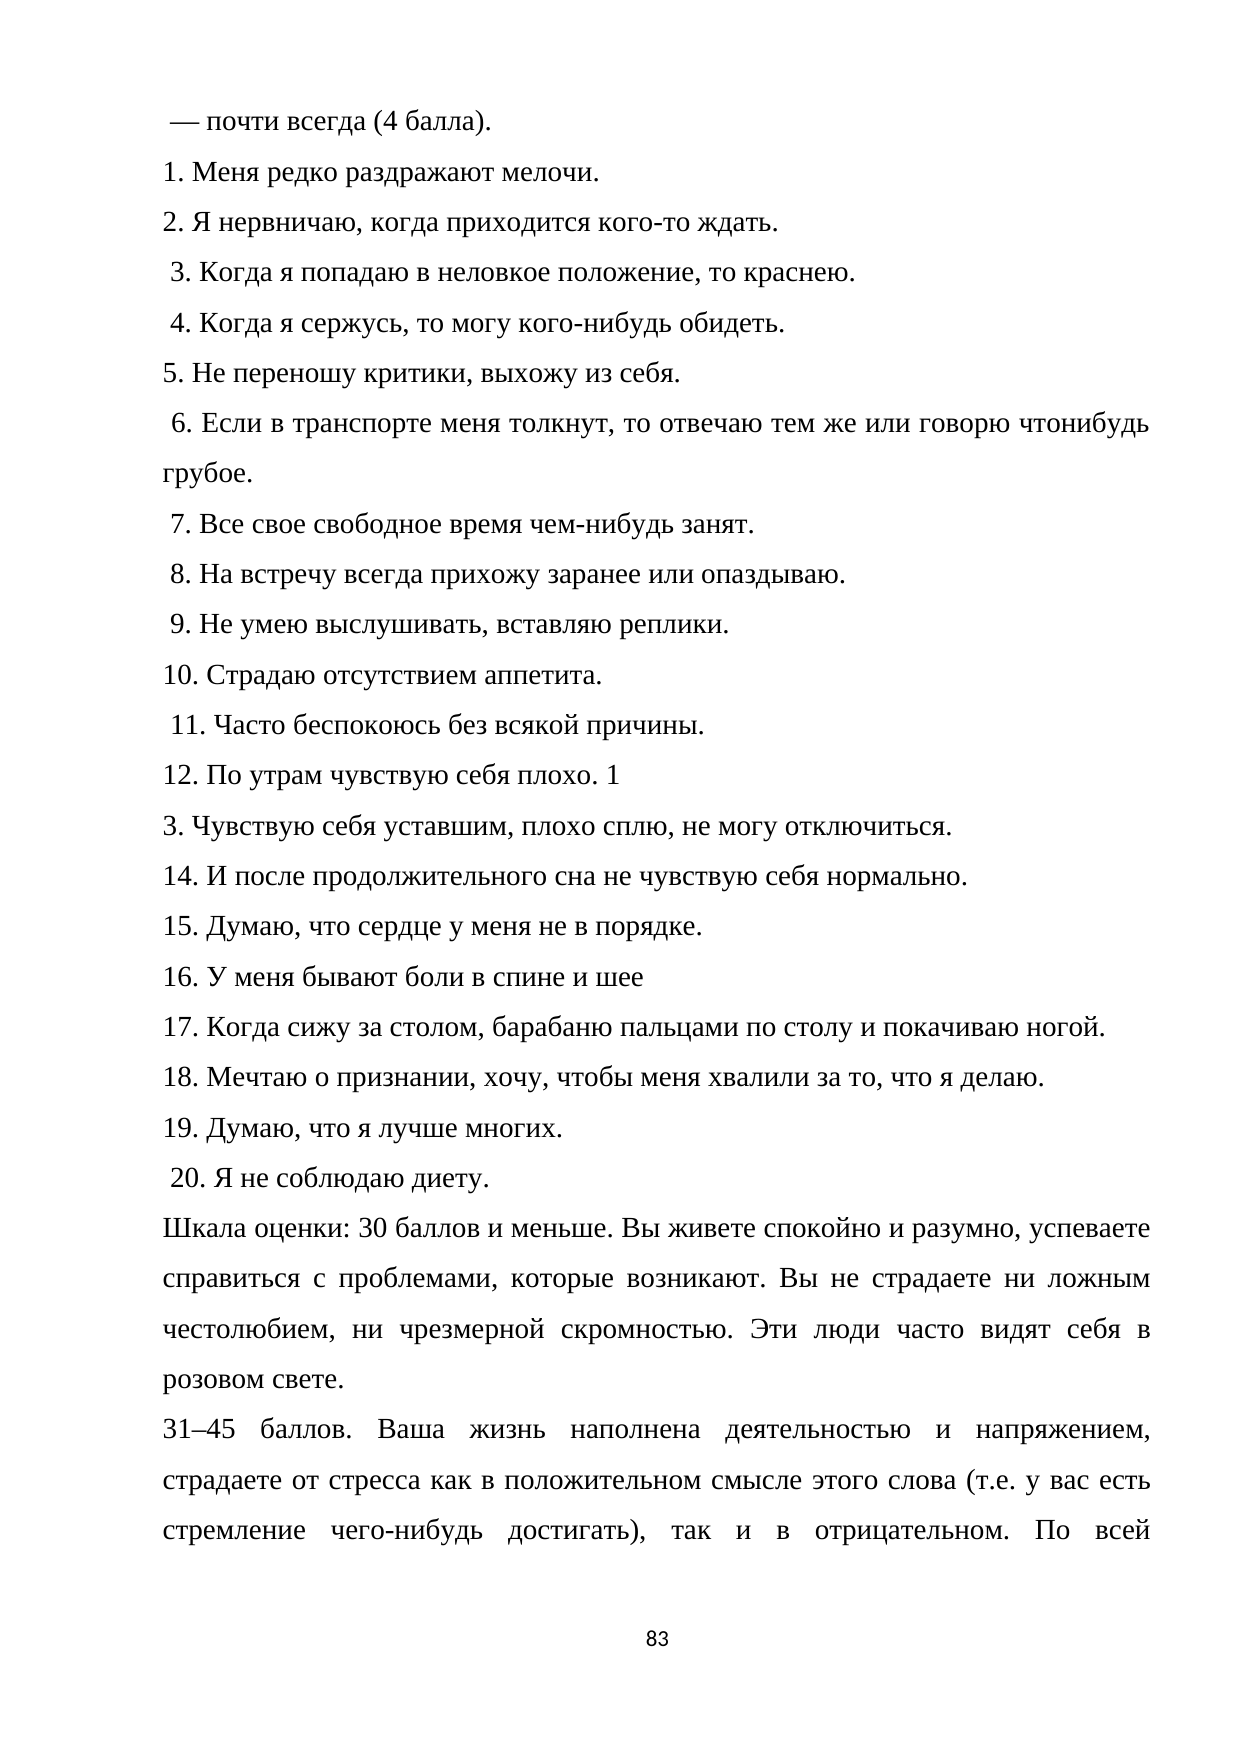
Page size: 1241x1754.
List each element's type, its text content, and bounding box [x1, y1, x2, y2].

text 8. На встречу всегда прихожу заранее или опаздываю. [162, 556, 1152, 590]
text 4. Когда я сержусь, то могу кого-нибудь обидеть. [162, 305, 1152, 338]
text Шкала оценки: 30 баллов и меньше. Вы живете спокойно и разумно, успеваете справиться с проблемами, которые возникают. Вы не страдаете ни ложным честолюбием, ни чрезмерной скромностью. Эти люди часто видят себя в розовом свете. [162, 1210, 1152, 1395]
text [162, 1412, 1152, 1546]
text 7. Все свое свободное время чем-нибудь занят. [162, 506, 1152, 539]
text 3. Когда я попадаю в неловкое положение, то краснею. [162, 254, 1152, 288]
text 1. Меня редко раздражают мелочи. [162, 154, 1152, 187]
text — почти всегда (4 балла). [162, 103, 1152, 137]
text 6. Если в транспорте меня толкнут, то отвечаю тем же или говорю чтонибудь грубое. [162, 405, 1152, 489]
text 10. Страдаю отсутствием аппетита. [162, 657, 1152, 690]
text 15. Думаю, что сердце у меня не в порядке. [162, 908, 1152, 942]
text 14. И после продолжительного сна не чувствую себя нормально. [162, 858, 1152, 892]
text 9. Не умею выслушивать, вставляю реплики. [162, 607, 1152, 640]
text 18. Мечтаю о признании, хочу, чтобы меня хвалили за то, что я делаю. [162, 1059, 1152, 1093]
text 19. Думаю, что я лучше многих. [162, 1110, 1152, 1143]
text 20. Я не соблюдаю диету. [162, 1160, 1152, 1193]
text 2. Я нервничаю, когда приходится кого-то ждать. [162, 204, 1152, 238]
text 5. Не переношу критики, выхожу из себя. [162, 355, 1152, 388]
text 11. Часто беспокоюсь без всякой причины. [162, 707, 1152, 741]
text 16. У меня бывают боли в спине и шее [162, 959, 1152, 992]
text 12. По утрам чувствую себя плохо. 1 [162, 757, 1152, 791]
text 17. Когда сижу за столом, барабаню пальцами по столу и покачиваю ногой. [162, 1009, 1152, 1043]
text 3. Чувствую себя уставшим, плохо сплю, не могу отключиться. [162, 808, 1152, 841]
